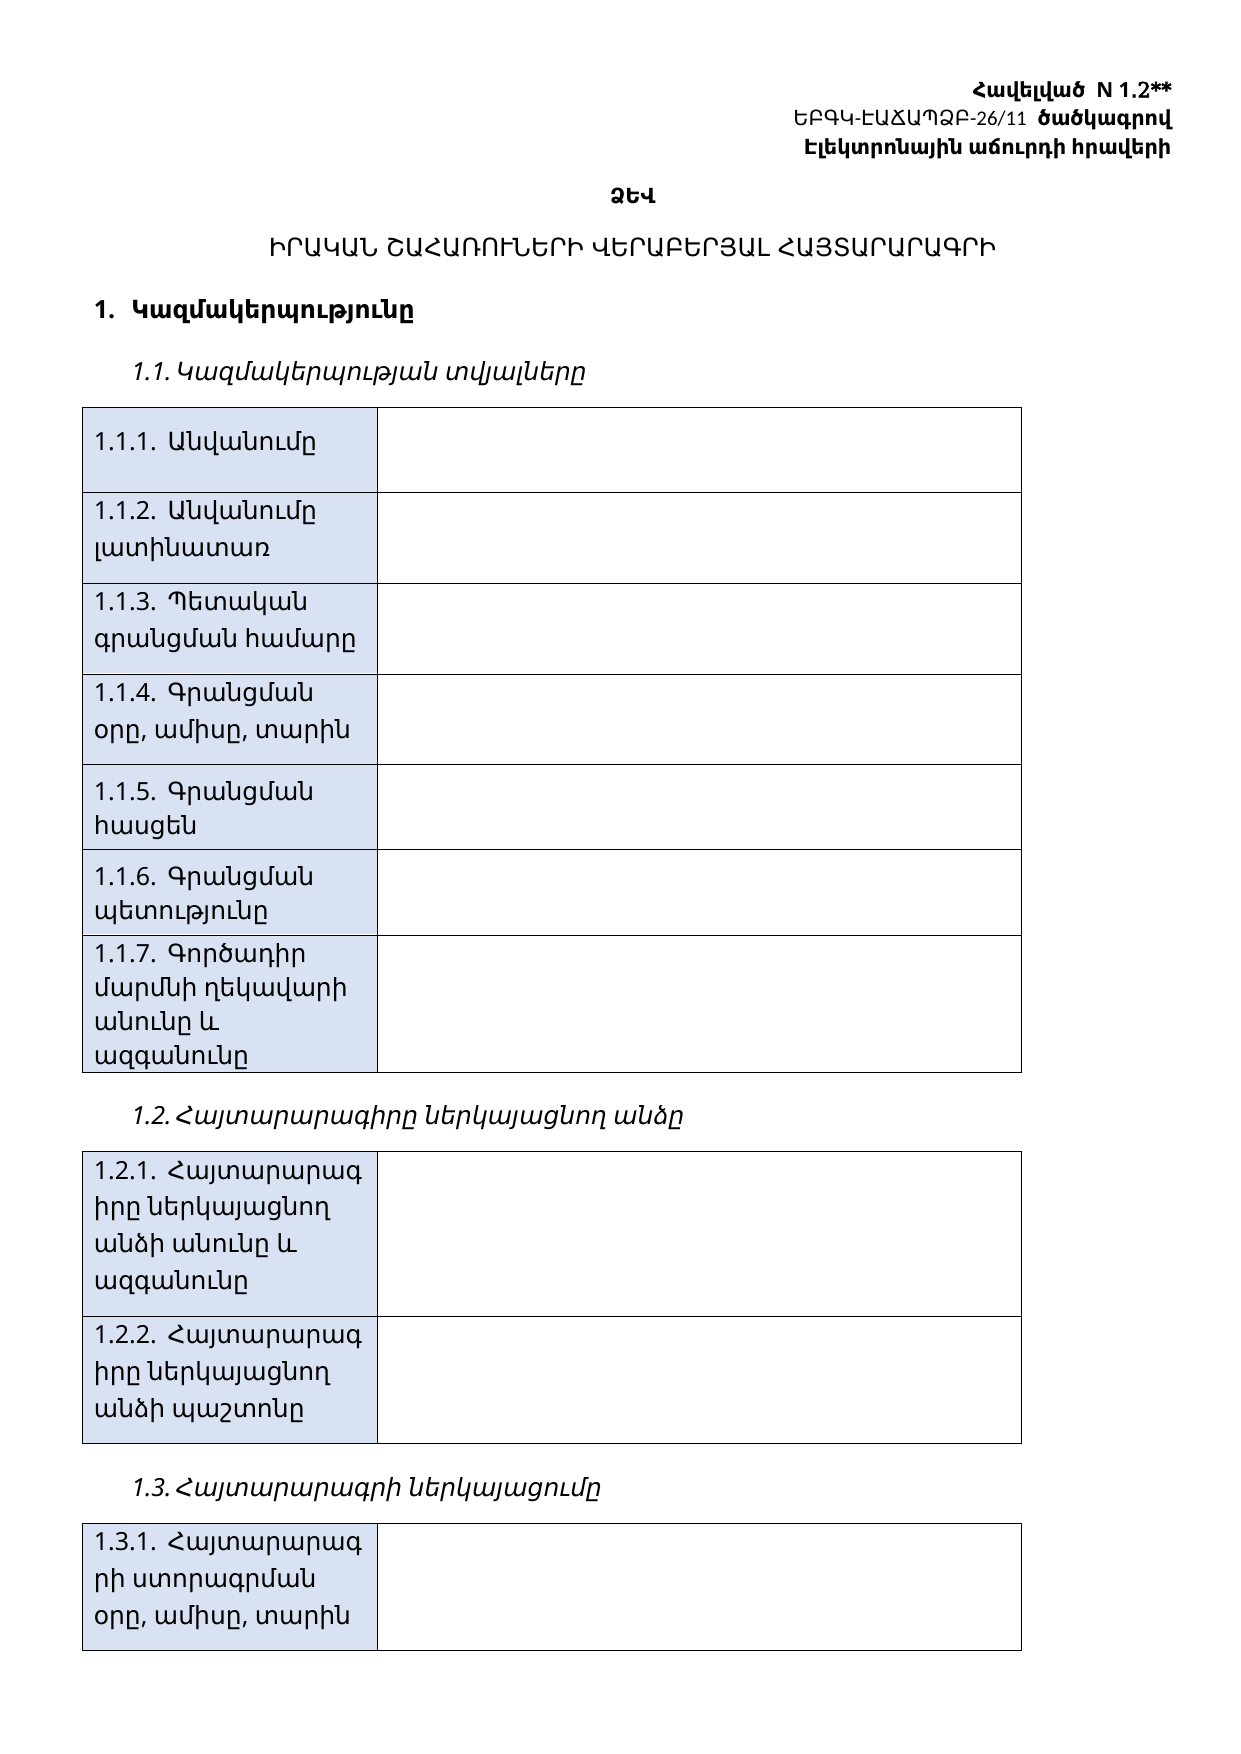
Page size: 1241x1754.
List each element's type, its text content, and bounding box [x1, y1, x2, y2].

table_cell Անվանումը լատինատառ [83, 493, 377, 583]
table_header [378, 408, 1021, 492]
table_cell Գործադիր մարմնի ղեկավարի անունը և ազգանունը [83, 936, 377, 1072]
table_header [378, 1524, 1021, 1650]
table_header [378, 1152, 1021, 1316]
table_cell [378, 765, 1021, 849]
table_cell [378, 850, 1021, 934]
table_header Անվանումը [83, 408, 377, 492]
table_cell [378, 936, 1021, 1072]
table_cell [378, 584, 1021, 673]
table_cell Գրանցման պետությունը [83, 850, 377, 934]
list Կազմակերպության տվյալները [131, 353, 1171, 387]
table_cell [378, 675, 1021, 764]
text ԵԲԳԿ-ԷԱՃԱՊՁԲ-26/11 ծածկագրով [94, 103, 1171, 132]
table_header Հայտարարագիրը ներկայացնող անձի անունը և ազգանունը [83, 1152, 377, 1316]
text Էլեկտրոնային աճուրդի հրավերի [94, 132, 1171, 160]
table_cell Գրանցման օրը, ամիսը, տարին [83, 675, 377, 764]
table_cell Գրանցման հասցեն [83, 765, 377, 849]
list Հայտարարագրի ներկայացումը [131, 1469, 1171, 1503]
table_cell Պետական գրանցման համարը [83, 584, 377, 673]
text ԻՐԱԿԱՆ ՇԱՀԱՌՈՒՆԵՐԻ ՎԵՐԱԲԵՐՅԱԼ ՀԱՅՏԱՐԱՐԱԳՐԻ [94, 233, 1171, 262]
list Հայտարարագիրը ներկայացնող անձը [131, 1098, 1171, 1132]
table_cell [378, 1317, 1021, 1443]
table_cell Հայտարարագիրը ներկայացնող անձի պաշտոնը [83, 1317, 377, 1443]
table_header Հայտարարագրի ստորագրման օրը, ամիսը, տարին [83, 1524, 377, 1650]
text ՁԵՎ [94, 184, 1171, 209]
table_cell [378, 493, 1021, 583]
list Կազմակերպությունը [94, 291, 1171, 326]
text Հավելված N 1․2** [94, 75, 1171, 103]
